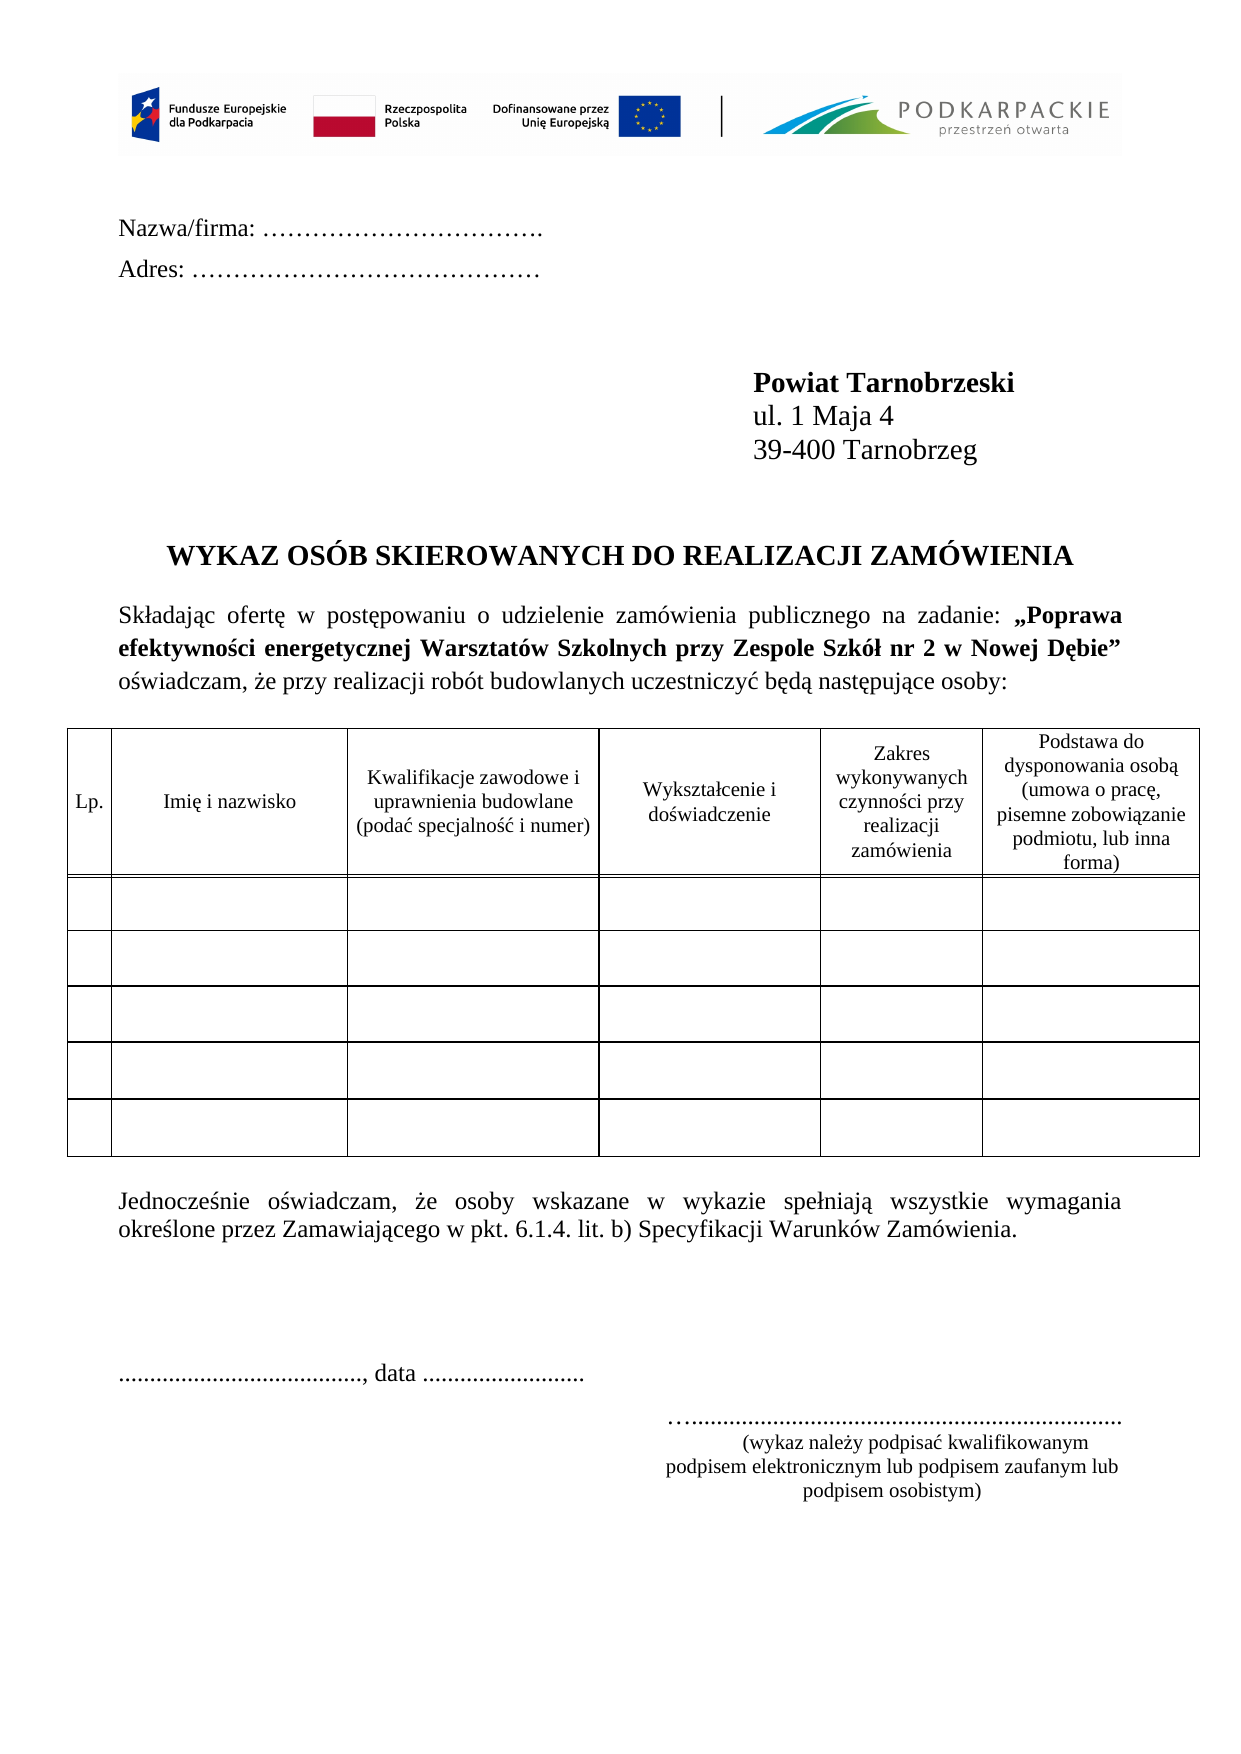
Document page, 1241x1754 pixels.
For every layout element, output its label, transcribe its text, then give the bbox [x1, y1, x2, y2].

table_cell [348, 1043, 598, 1098]
table_cell [983, 987, 1199, 1041]
table_cell [348, 878, 598, 929]
table_cell [821, 1043, 982, 1098]
table_cell [68, 987, 111, 1041]
table_cell [821, 1100, 982, 1156]
table_cell [821, 987, 982, 1041]
text (wykaz należy podpisać kwalifikowanym podpisem elektronicznym lub podpisem zaufanym lub podpisem osobistym) [662, 1430, 1122, 1502]
text Powiat Tarnobrzeski [339, 365, 1122, 398]
table_cell [68, 1100, 111, 1156]
text WYKAZ OSÓB SKIEROWANYCH DO REALIZACJI ZAMÓWIENIA [118, 538, 1122, 571]
list Adres: …………………………………… [118, 254, 1122, 283]
table_cell [348, 1100, 598, 1156]
text Składając ofertę w postępowaniu o udzielenie zamówienia publicznego na zadanie: „Poprawa efektywności energetycznej Warsztatów Szkolnych przy Zespole Szkół nr 2 w Nowej Dębie” oświadczam, że przy realizacji robót budowlanych uczestniczyć będą następujące osoby: [118, 600, 1122, 695]
table_header Lp. [68, 729, 111, 874]
table_header Kwalifikacje zawodowe i uprawnienia budowlane (podać specjalność i numer) [348, 729, 598, 874]
table_cell [348, 987, 598, 1041]
table_cell [112, 987, 347, 1041]
list Nazwa/firma: ……………………………. [118, 213, 1122, 242]
table_cell [600, 878, 820, 929]
table_cell [600, 987, 820, 1041]
table_header Wykształcenie i doświadczenie [600, 729, 820, 874]
table_cell [600, 1100, 820, 1156]
table_cell [112, 1043, 347, 1098]
table_cell [600, 1043, 820, 1098]
text ul. 1 Maja 4 [753, 398, 1122, 432]
text ......................................., data .......................... [118, 1358, 1122, 1387]
table_cell [821, 931, 982, 985]
table_cell [983, 931, 1199, 985]
table_cell [68, 1043, 111, 1098]
table_cell [112, 1100, 347, 1156]
table_cell [983, 878, 1199, 929]
table_cell [821, 878, 982, 929]
table_cell [348, 931, 598, 985]
table_header Imię i nazwisko [112, 729, 347, 874]
text 39-400 Tarnobrzeg [753, 432, 1122, 465]
table_cell [68, 931, 111, 985]
table_cell [600, 931, 820, 985]
table_header Podstawa do dysponowania osobą (umowa o pracę, pisemne zobowiązanie podmiotu, lub inna forma) [983, 729, 1199, 874]
text …..................................................................... [517, 1401, 1122, 1430]
table_cell [112, 878, 347, 929]
table_cell [983, 1100, 1199, 1156]
table_header Zakres wykonywanych czynności przy realizacji zamówienia [821, 729, 982, 874]
picture [118, 73, 1123, 156]
table_cell [68, 878, 111, 929]
text Jednocześnie oświadczam, że osoby wskazane w wykazie spełniają wszystkie wymagania określone przez Zamawiającego w pkt. 6.1.4. lit. b) Specyfikacji Warunków Zamówienia. [118, 1186, 1122, 1243]
table_cell [983, 1043, 1199, 1098]
table_cell [112, 931, 347, 985]
